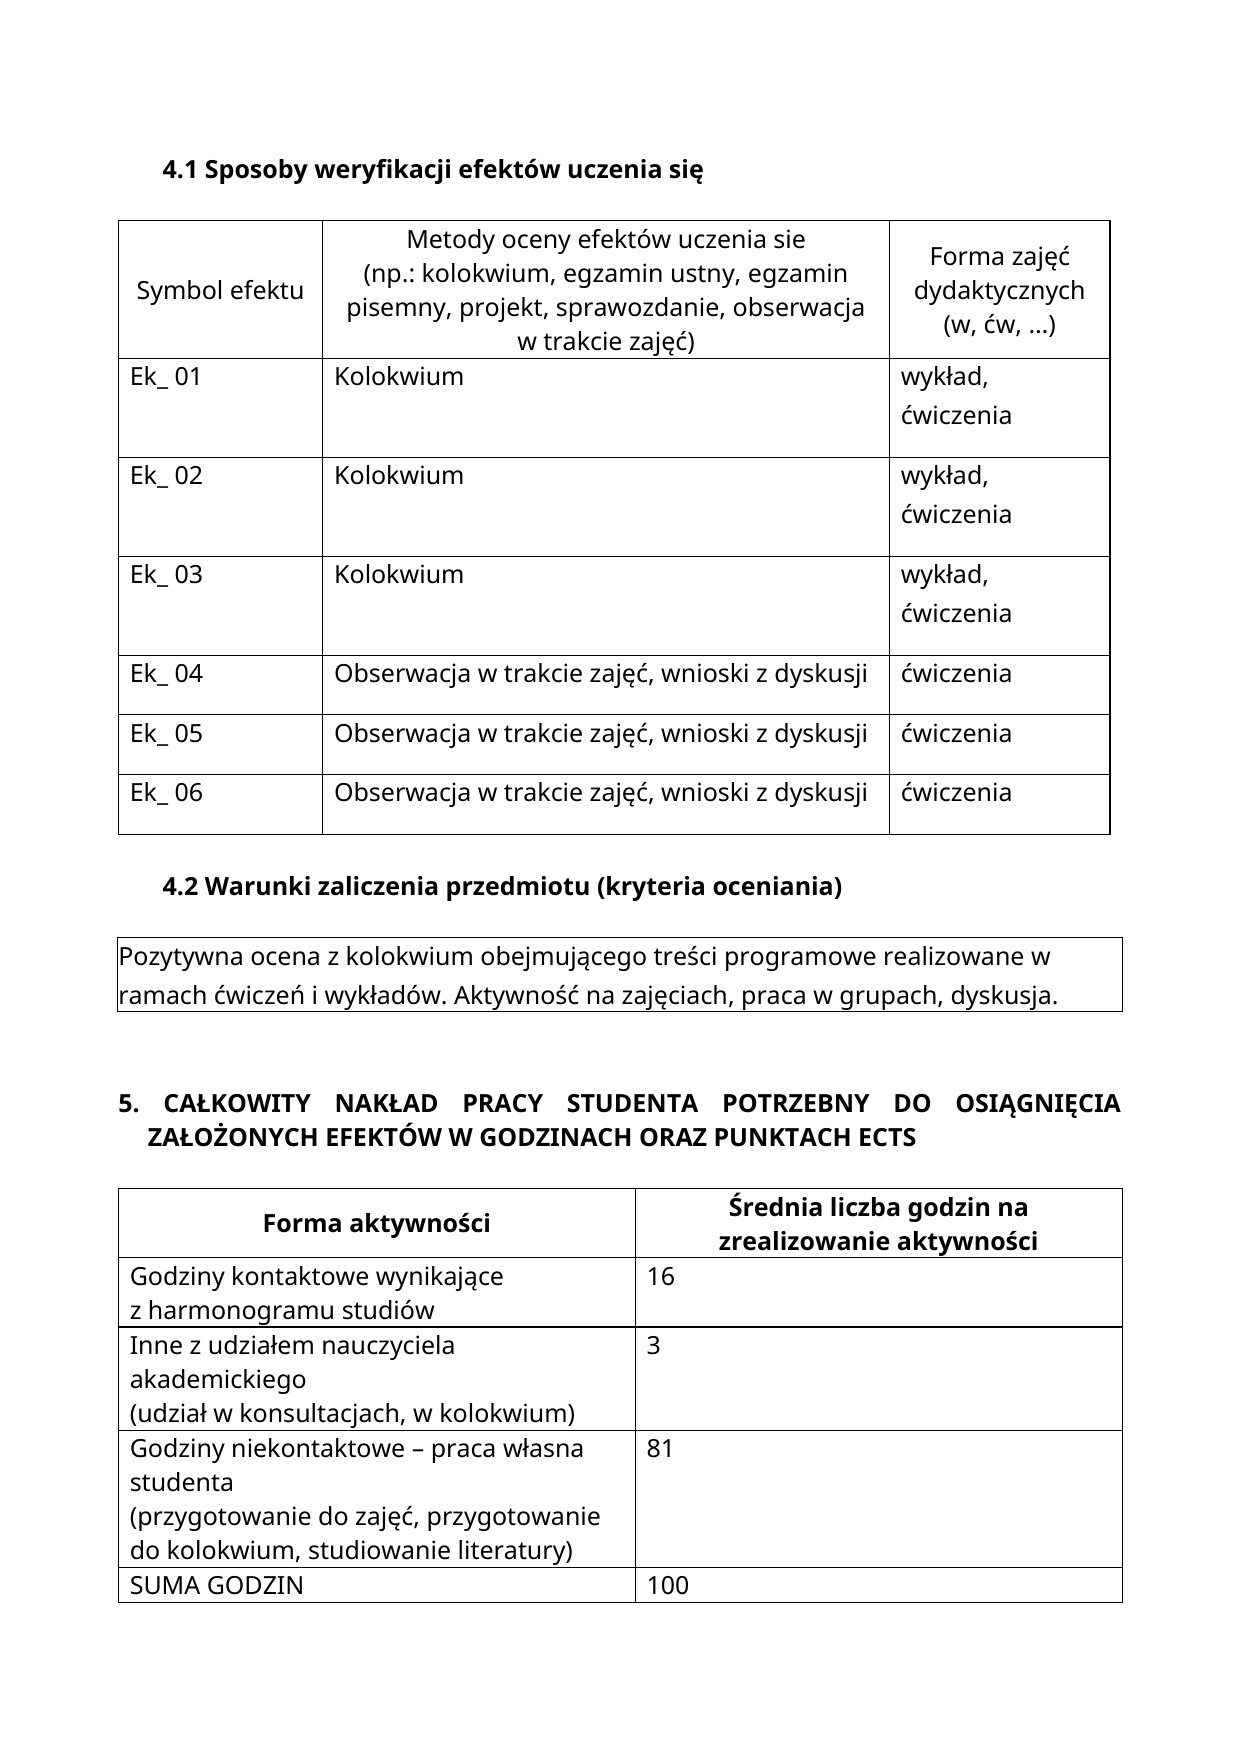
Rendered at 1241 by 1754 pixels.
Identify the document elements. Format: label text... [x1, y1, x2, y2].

table_cell Obserwacja w trakcie zajęć, wnioski z dyskusji [323, 715, 889, 774]
table_cell ćwiczenia [890, 775, 1109, 834]
table_cell Ek_ 04 [119, 656, 322, 714]
table_header Forma aktywności [119, 1189, 635, 1257]
table_cell Kolokwium [323, 359, 889, 457]
table_cell Ek_ 03 [119, 557, 322, 654]
table_cell Ek_ 05 [119, 715, 322, 774]
text 4.1 Sposoby weryfikacji efektów uczenia się [162, 152, 1122, 186]
table_cell wykład, ćwiczenia [890, 557, 1109, 654]
table_cell wykład, ćwiczenia [890, 458, 1109, 556]
text 4.2 Warunki zaliczenia przedmiotu (kryteria oceniania) [162, 869, 1122, 903]
text 5. CAŁKOWITY NAKŁAD PRACY STUDENTA POTRZEBNY DO OSIĄGNIĘCIA ZAŁOŻONYCH EFEKTÓW W GODZINACH ORAZ PUNKTACH ECTS [118, 1086, 1122, 1154]
table_cell ćwiczenia [890, 715, 1109, 774]
table_header Metody oceny efektów uczenia sie (np.: kolokwium, egzamin ustny, egzamin pisemny, projekt, sprawozdanie, obserwacja w trakcie zajęć) [323, 221, 889, 358]
table_cell Inne z udziałem nauczyciela akademickiego (udział w konsultacjach, w kolokwium) [119, 1328, 635, 1430]
table_cell Kolokwium [323, 458, 889, 556]
table_cell Ek_ 06 [119, 775, 322, 834]
table_cell Obserwacja w trakcie zajęć, wnioski z dyskusji [323, 775, 889, 834]
table_header Średnia liczba godzin na zrealizowanie aktywności [636, 1189, 1122, 1257]
table_cell Kolokwium [323, 557, 889, 654]
text Pozytywna ocena z kolokwium obejmującego treści programowe realizowane w ramach ćwiczeń i wykładów. Aktywność na zajęciach, praca w grupach, dyskusja. [118, 938, 1122, 1011]
table_cell wykład, ćwiczenia [890, 359, 1109, 457]
table_cell Ek_ 02 [119, 458, 322, 556]
table_cell Godziny niekontaktowe – praca własna studenta (przygotowanie do zajęć, przygotowanie do kolokwium, studiowanie literatury) [119, 1431, 635, 1567]
table_cell ćwiczenia [890, 656, 1109, 714]
table_cell 100 [636, 1568, 1122, 1602]
table_cell 16 [636, 1258, 1122, 1326]
table_header Symbol efektu [119, 221, 322, 358]
table_cell Godziny kontaktowe wynikające z harmonogramu studiów [119, 1258, 635, 1326]
table_cell SUMA GODZIN [119, 1568, 635, 1602]
table_cell 81 [636, 1431, 1122, 1567]
table_cell Obserwacja w trakcie zajęć, wnioski z dyskusji [323, 656, 889, 714]
table_cell 3 [636, 1328, 1122, 1430]
table_cell Ek_ 01 [119, 359, 322, 457]
table_header Forma zajęć dydaktycznych (w, ćw, …) [890, 221, 1109, 358]
